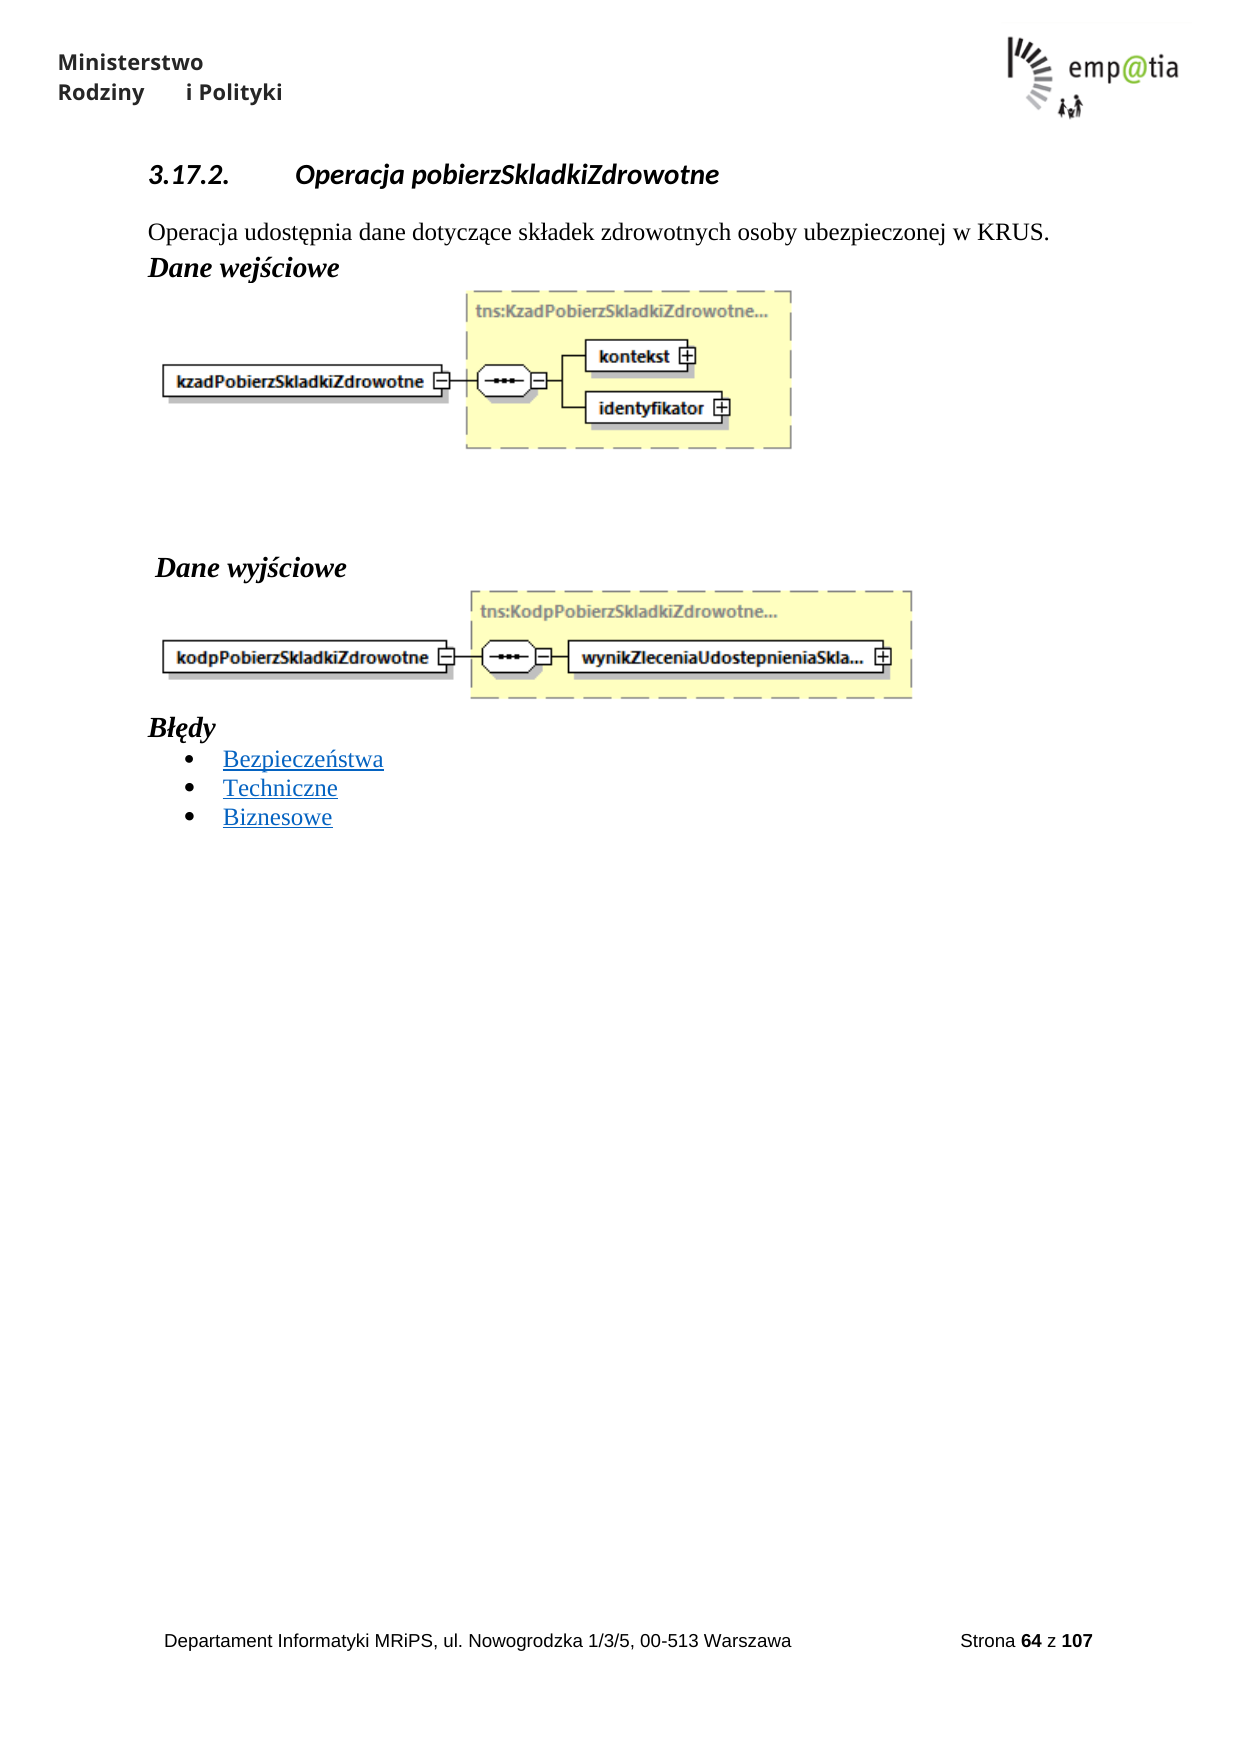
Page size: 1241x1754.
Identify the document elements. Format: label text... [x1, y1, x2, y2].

list Biznesowe [185, 802, 1093, 830]
picture [1001, 22, 1193, 128]
subtitle Błędy [148, 711, 1093, 744]
picture [147, 584, 928, 707]
subtitle Operacja pobierzSkladkiZdrowotne [148, 156, 1093, 192]
list Bezpieczeństwa [185, 744, 1093, 773]
subtitle Dane wyjściowe [148, 551, 1093, 584]
picture [147, 283, 820, 457]
list Techniczne [185, 773, 1093, 802]
text Operacja udostępnia dane dotyczące składek zdrowotnych osoby ubezpieczonej w KRUS. [148, 217, 1093, 246]
